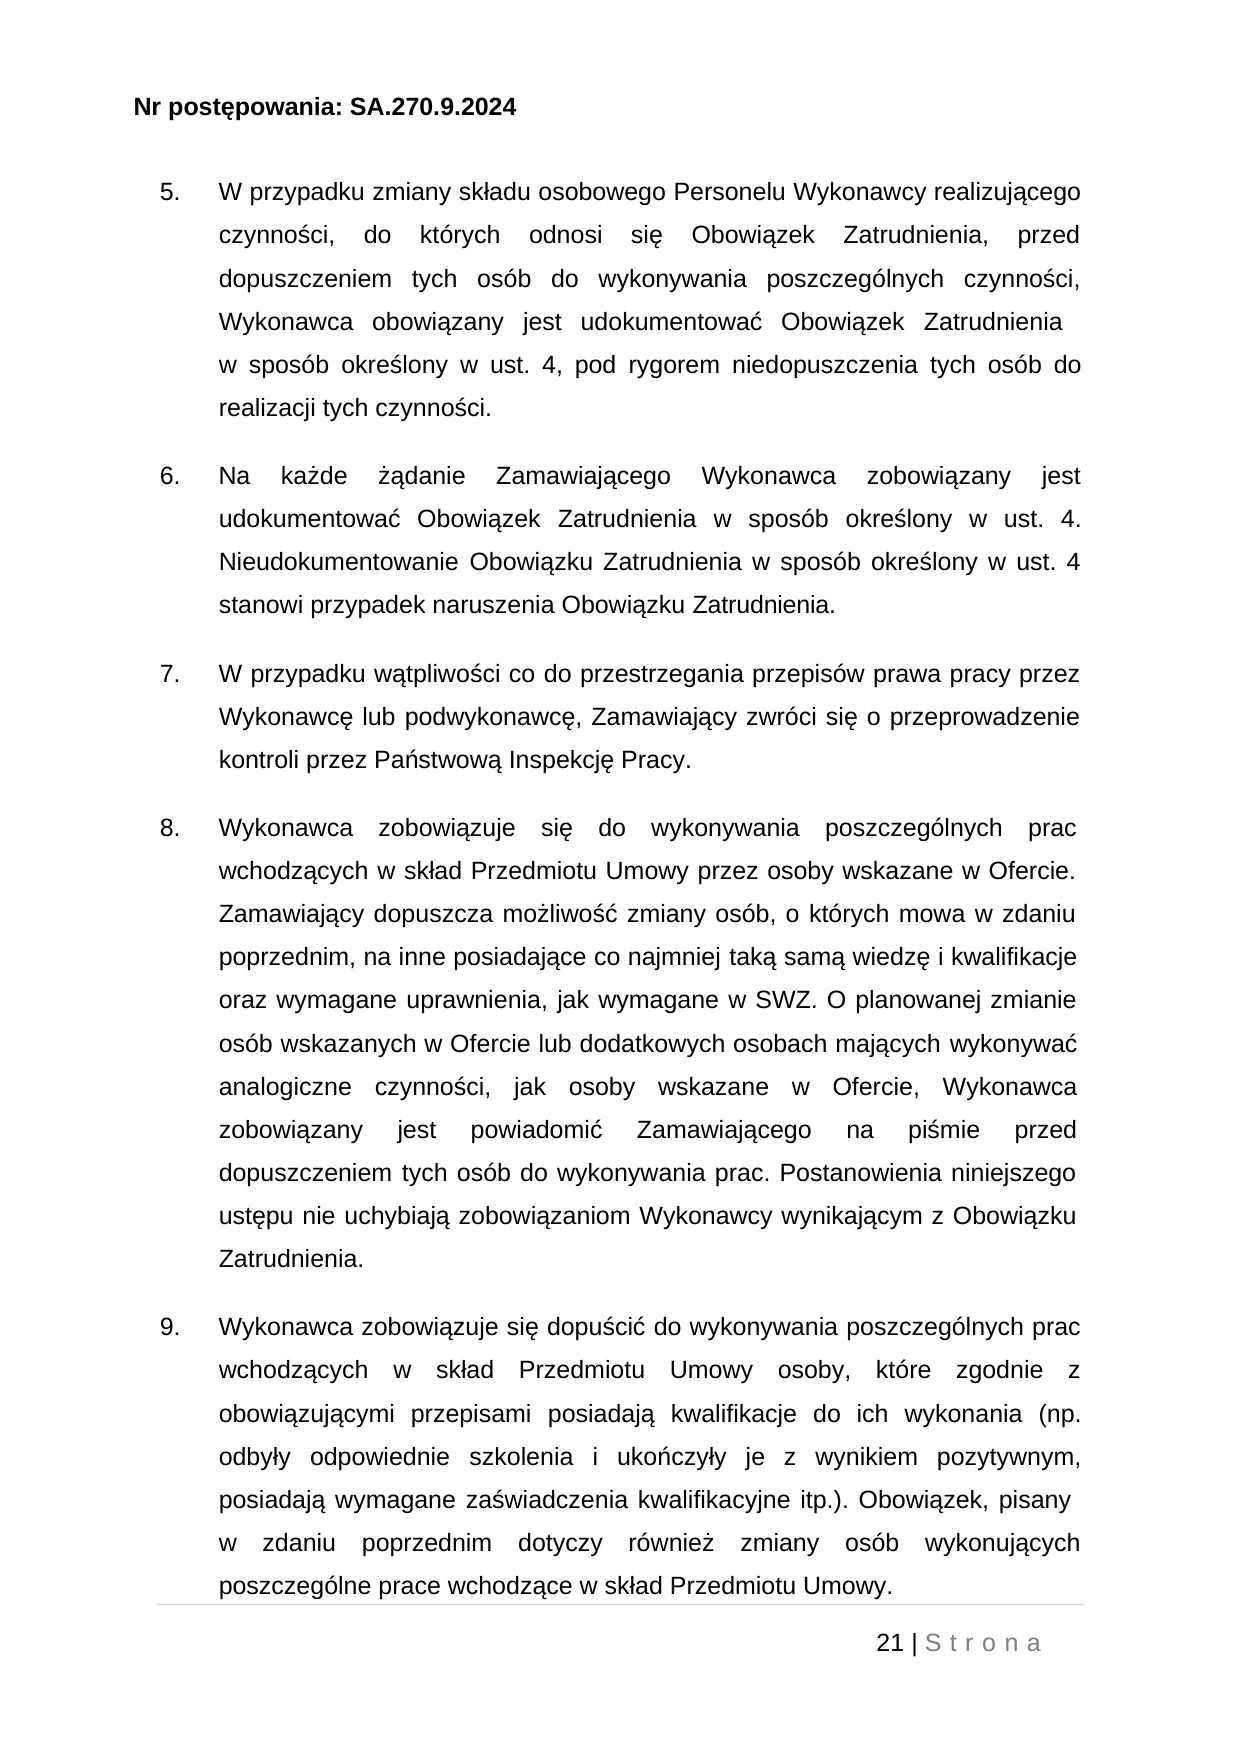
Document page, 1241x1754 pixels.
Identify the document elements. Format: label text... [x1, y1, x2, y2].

list Na każde żądanie Zamawiającego Wykonawca zobowiązany jest udokumentować Obowiązek Zatrudnienia w sposób określony w ust. 4. Nieudokumentowanie Obowiązku Zatrudnienia w sposób określony w ust. 4 stanowi przypadek naruszenia Obowiązku Zatrudnienia. [159, 461, 1081, 619]
list W przypadku zmiany składu osobowego Personelu Wykonawcy realizującego czynności, do których odnosi się Obowiązek Zatrudnienia, przed dopuszczeniem tych osób do wykonywania poszczególnych czynności, Wykonawca obowiązany jest udokumentować Obowiązek Zatrudnienia w sposób określony w ust. 4, pod rygorem niedopuszczenia tych osób do realizacji tych czynności. [159, 177, 1081, 422]
list W przypadku wątpliwości co do przestrzegania przepisów prawa pracy przez Wykonawcę lub podwykonawcę, Zamawiający zwróci się o przeprowadzenie kontroli przez Państwową Inspekcję Pracy. [159, 658, 1081, 773]
list Wykonawca zobowiązuje się dopuścić do wykonywania poszczególnych prac wchodzących w skład Przedmiotu Umowy osoby, które zgodnie z obowiązującymi przepisami posiadają kwalifikacje do ich wykonania (np. odbyły odpowiednie szkolenia i ukończyły je z wynikiem pozytywnym, posiadają wymagane zaświadczenia kwalifikacyjne itp.). Obowiązek, pisany w zdaniu poprzednim dotyczy również zmiany osób wykonujących poszczególne prace wchodzące w skład Przedmiotu Umowy. [159, 1312, 1082, 1600]
list Wykonawca zobowiązuje się do wykonywania poszczególnych prac wchodzących w skład Przedmiotu Umowy przez osoby wskazane w Ofercie. Zamawiający dopuszcza możliwość zmiany osób, o których mowa w zdaniu poprzednim, na inne posiadające co najmniej taką samą wiedzę i kwalifikacje oraz wymagane uprawnienia, jak wymagane w SWZ. O planowanej zmianie osób wskazanych w Ofercie lub dodatkowych osobach mających wykonywać analogiczne czynności, jak osoby wskazane w Ofercie, Wykonawca zobowiązany jest powiadomić Zamawiającego na piśmie przed dopuszczeniem tych osób do wykonywania prac. Postanowienia niniejszego ustępu nie uchybiają zobowiązaniom Wykonawcy wynikającym z Obowiązku Zatrudnienia. [159, 813, 1077, 1273]
